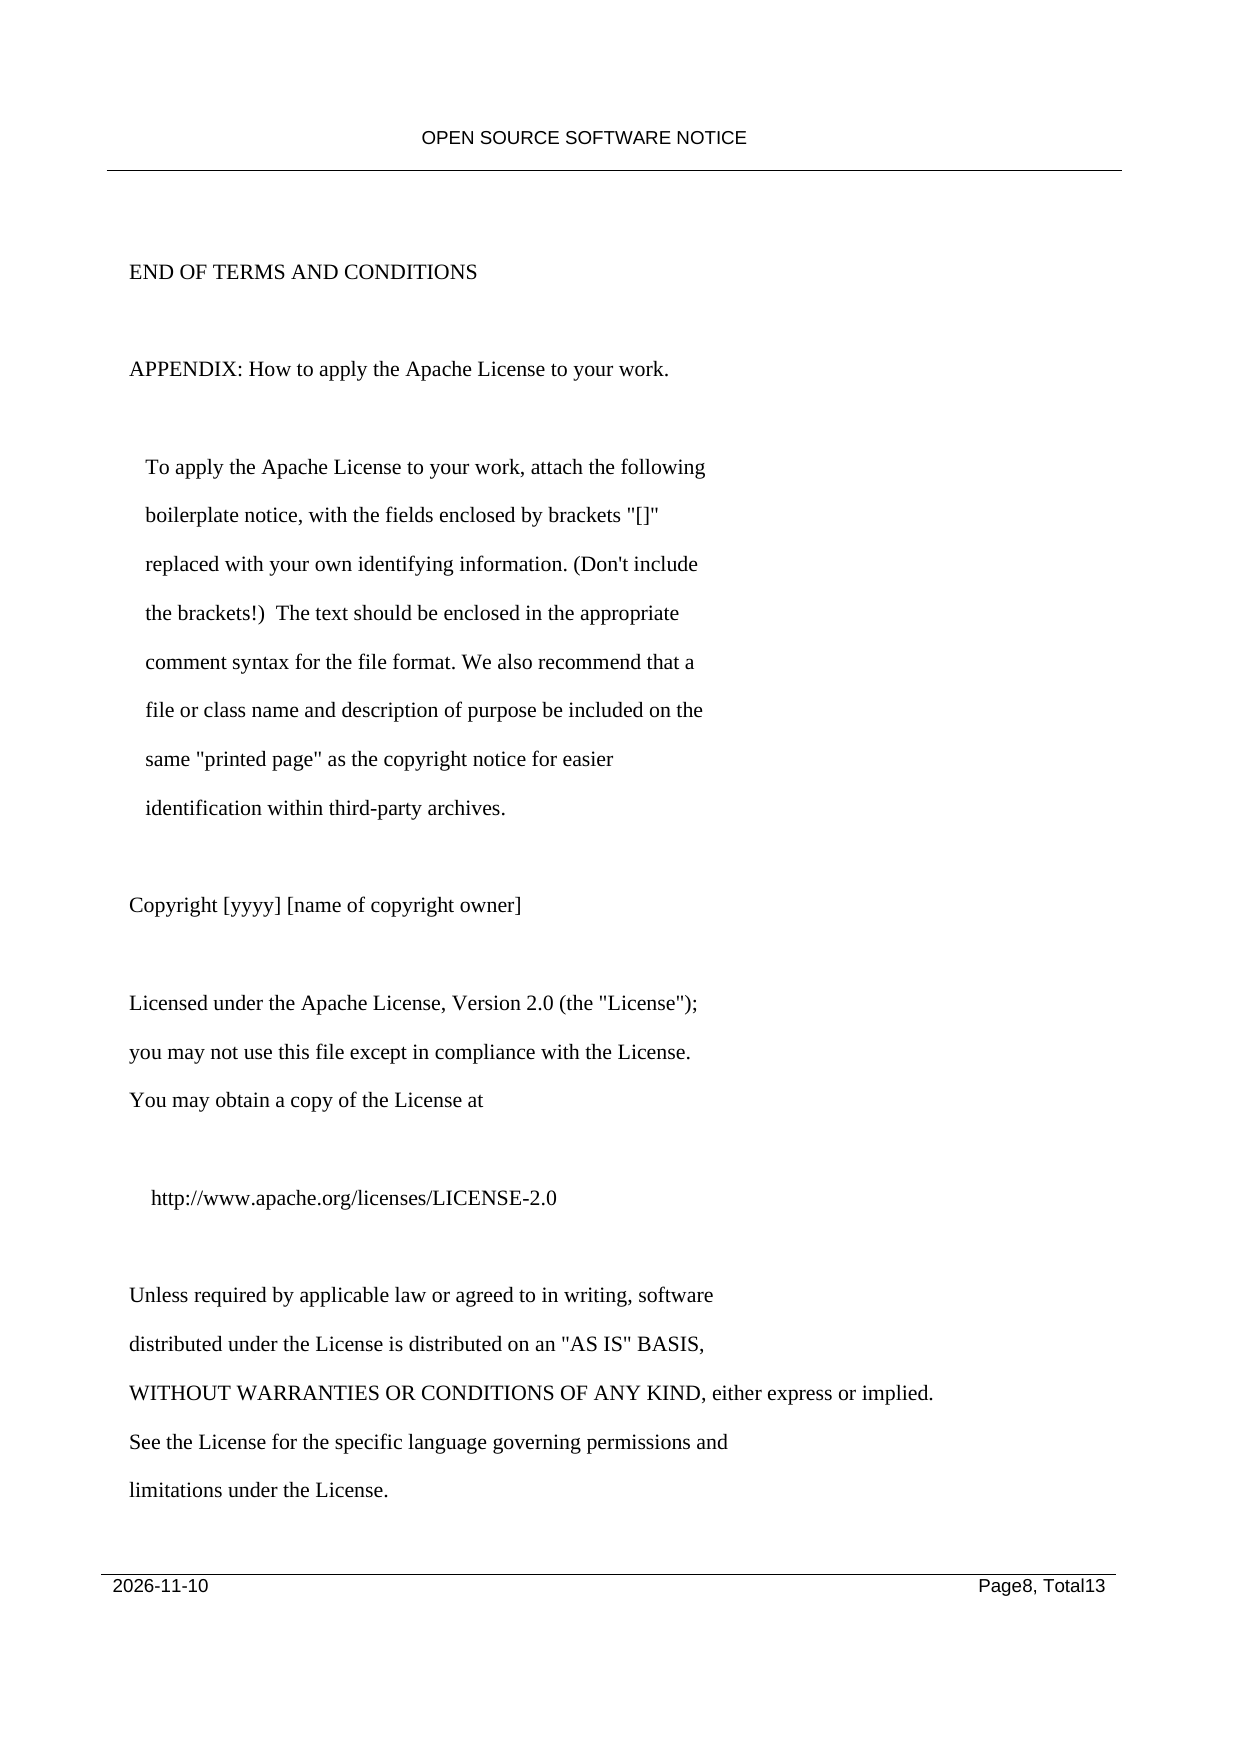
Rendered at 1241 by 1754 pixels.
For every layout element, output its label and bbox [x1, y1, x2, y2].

text [112, 206, 1128, 1506]
